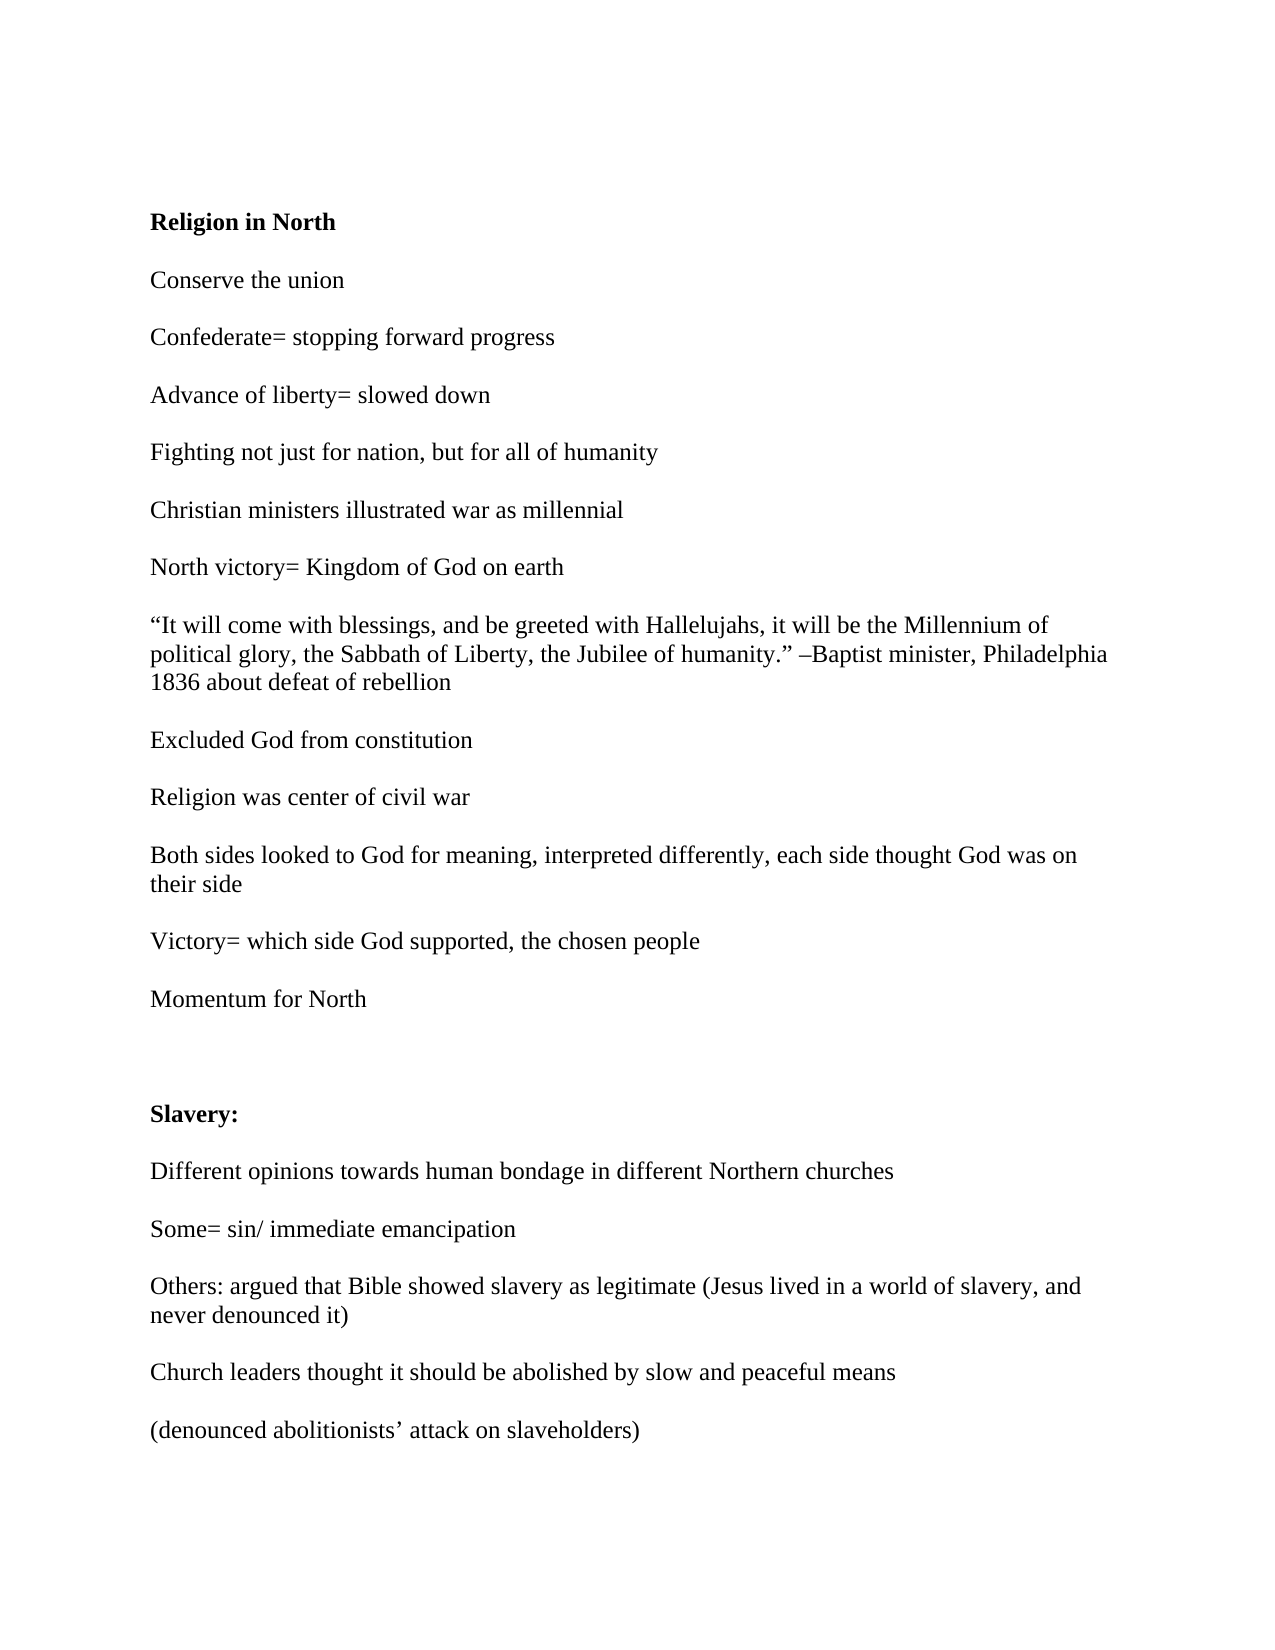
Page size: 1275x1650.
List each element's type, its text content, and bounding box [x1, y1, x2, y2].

text Advance of liberty= slowed down [150, 380, 1125, 409]
text Momentum for North [150, 984, 1125, 1012]
text Fighting not just for nation, but for all of humanity [150, 437, 1125, 466]
text Religion was center of civil war [150, 782, 1125, 811]
text Christian ministers illustrated war as millennial [150, 495, 1125, 524]
text Slavery: [150, 1099, 1125, 1127]
text (denounced abolitionists’ attack on slaveholders) [150, 1415, 1125, 1444]
text Both sides looked to God for meaning, interpreted differently, each side thought God was on their side [150, 840, 1125, 897]
text Church leaders thought it should be abolished by slow and peaceful means [150, 1357, 1125, 1386]
text Conserve the union [150, 265, 1125, 294]
text Victory= which side God supported, the chosen people [150, 926, 1125, 955]
text “It will come with blessings, and be greeted with Hallelujahs, it will be the Millennium of political glory, the Sabbath of Liberty, the Jubilee of humanity.” –Baptist minister, Philadelphia 1836 about defeat of rebellion [150, 610, 1125, 696]
text Different opinions towards human bondage in different Northern churches [150, 1156, 1125, 1185]
text Some= sin/ immediate emancipation [150, 1214, 1125, 1242]
text Others: argued that Bible showed slavery as legitimate (Jesus lived in a world of slavery, and never denounced it) [150, 1271, 1125, 1329]
text Religion in North [150, 207, 1125, 236]
text North victory= Kingdom of God on earth [150, 552, 1125, 581]
text Confederate= stopping forward progress [150, 322, 1125, 351]
text Excluded God from constitution [150, 725, 1125, 754]
